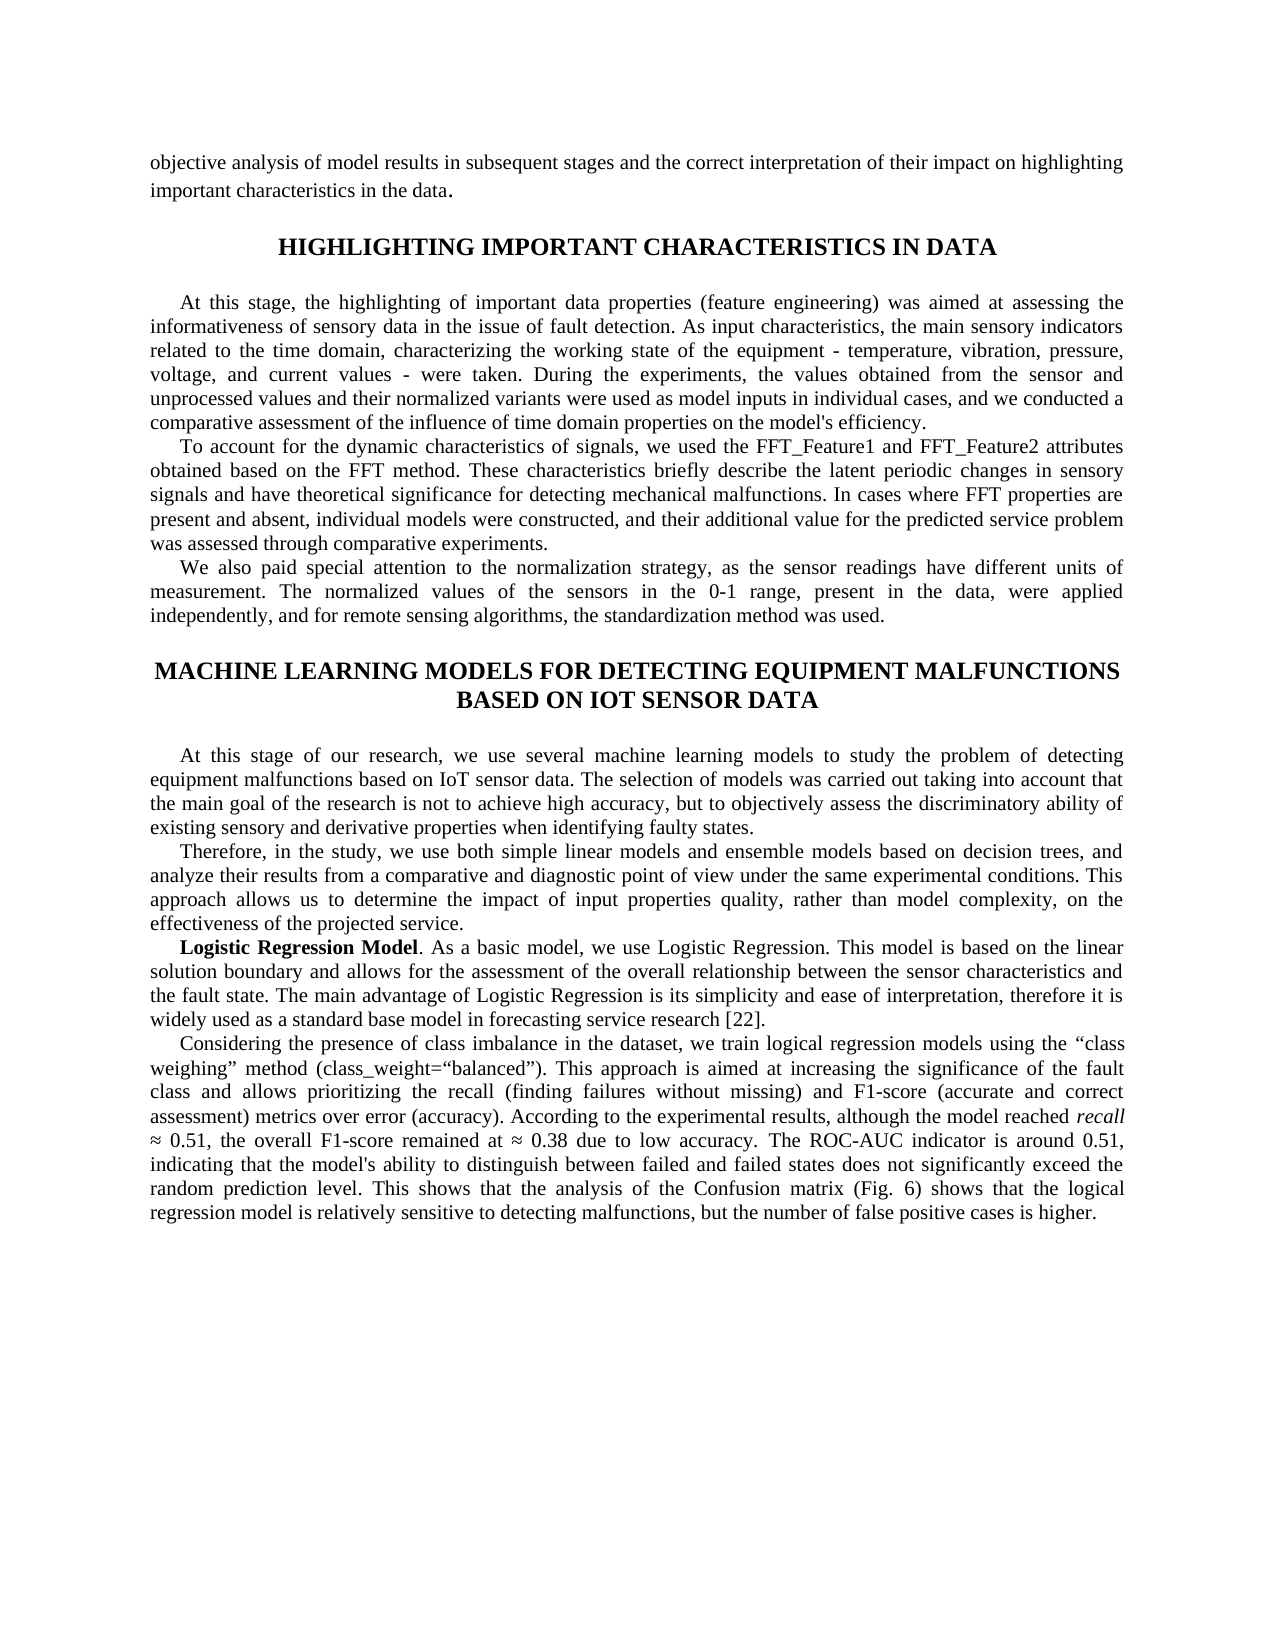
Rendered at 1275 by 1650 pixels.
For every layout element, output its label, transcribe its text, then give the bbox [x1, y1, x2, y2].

text Considering the presence of class imbalance in the dataset, we train logical regression models using the “class weighing” method (class_weight=“balanced”). This approach is aimed at increasing the significance of the fault class and allows prioritizing the recall (finding failures without missing) and F1-score (accurate and correct assessment) metrics over error (accuracy). According to the experimental results, although the model reached recall ≈ 0.51, the overall F1-score remained at ≈ 0.38 due to low accuracy. The ROC-AUC indicator is around 0.51, indicating that the model's ability to distinguish between failed and failed states does not significantly exceed the random prediction level. This shows that the analysis of the Confusion matrix (Fig. 6) shows that the logical regression model is relatively sensitive to detecting malfunctions, but the number of false positive cases is higher. [150, 1031, 1125, 1224]
text MACHINE LEARNING MODELS FOR DETECTING EQUIPMENT MALFUNCTIONS BASED ON IOT SENSOR DATA [150, 656, 1125, 713]
text We also paid special attention to the normalization strategy, as the sensor readings have different units of measurement. The normalized values of the sensors in the 0-1 range, present in the data, were applied independently, and for remote sensing algorithms, the standardization method was used. [150, 554, 1125, 627]
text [150, 150, 1125, 203]
text To account for the dynamic characteristics of signals, we used the FFT_Feature1 and FFT_Feature2 attributes obtained based on the FFT method. These characteristics briefly describe the latent periodic changes in sensory signals and have theoretical significance for detecting mechanical malfunctions. In cases where FFT properties are present and absent, individual models were constructed, and their additional value for the predicted service problem was assessed through comparative experiments. [150, 434, 1125, 554]
text Logistic Regression Model. As a basic model, we use Logistic Regression. This model is based on the linear solution boundary and allows for the assessment of the overall relationship between the sensor characteristics and the fault state. The main advantage of Logistic Regression is its simplicity and ease of interpretation, therefore it is widely used as a standard base model in forecasting service research [22]. [150, 935, 1125, 1031]
text At this stage of our research, we use several machine learning models to study the problem of detecting equipment malfunctions based on IoT sensor data. The selection of models was carried out taking into account that the main goal of the research is not to achieve high accuracy, but to objectively assess the discriminatory ability of existing sensory and derivative properties when identifying faulty states. [150, 743, 1125, 839]
text At this stage, the highlighting of important data properties (feature engineering) was aimed at assessing the informativeness of sensory data in the issue of fault detection. As input characteristics, the main sensory indicators related to the time domain, characterizing the working state of the equipment - temperature, vibration, pressure, voltage, and current values - were taken. During the experiments, the values obtained from the sensor and unprocessed values and their normalized variants were used as model inputs in individual cases, and we conducted a comparative assessment of the influence of time domain properties on the model's efficiency. [150, 290, 1125, 434]
text Therefore, in the study, we use both simple linear models and ensemble models based on decision trees, and analyze their results from a comparative and diagnostic point of view under the same experimental conditions. This approach allows us to determine the impact of input properties quality, rather than model complexity, on the effectiveness of the projected service. [150, 839, 1125, 935]
text HIGHLIGHTING IMPORTANT CHARACTERISTICS IN DATA [150, 232, 1125, 261]
